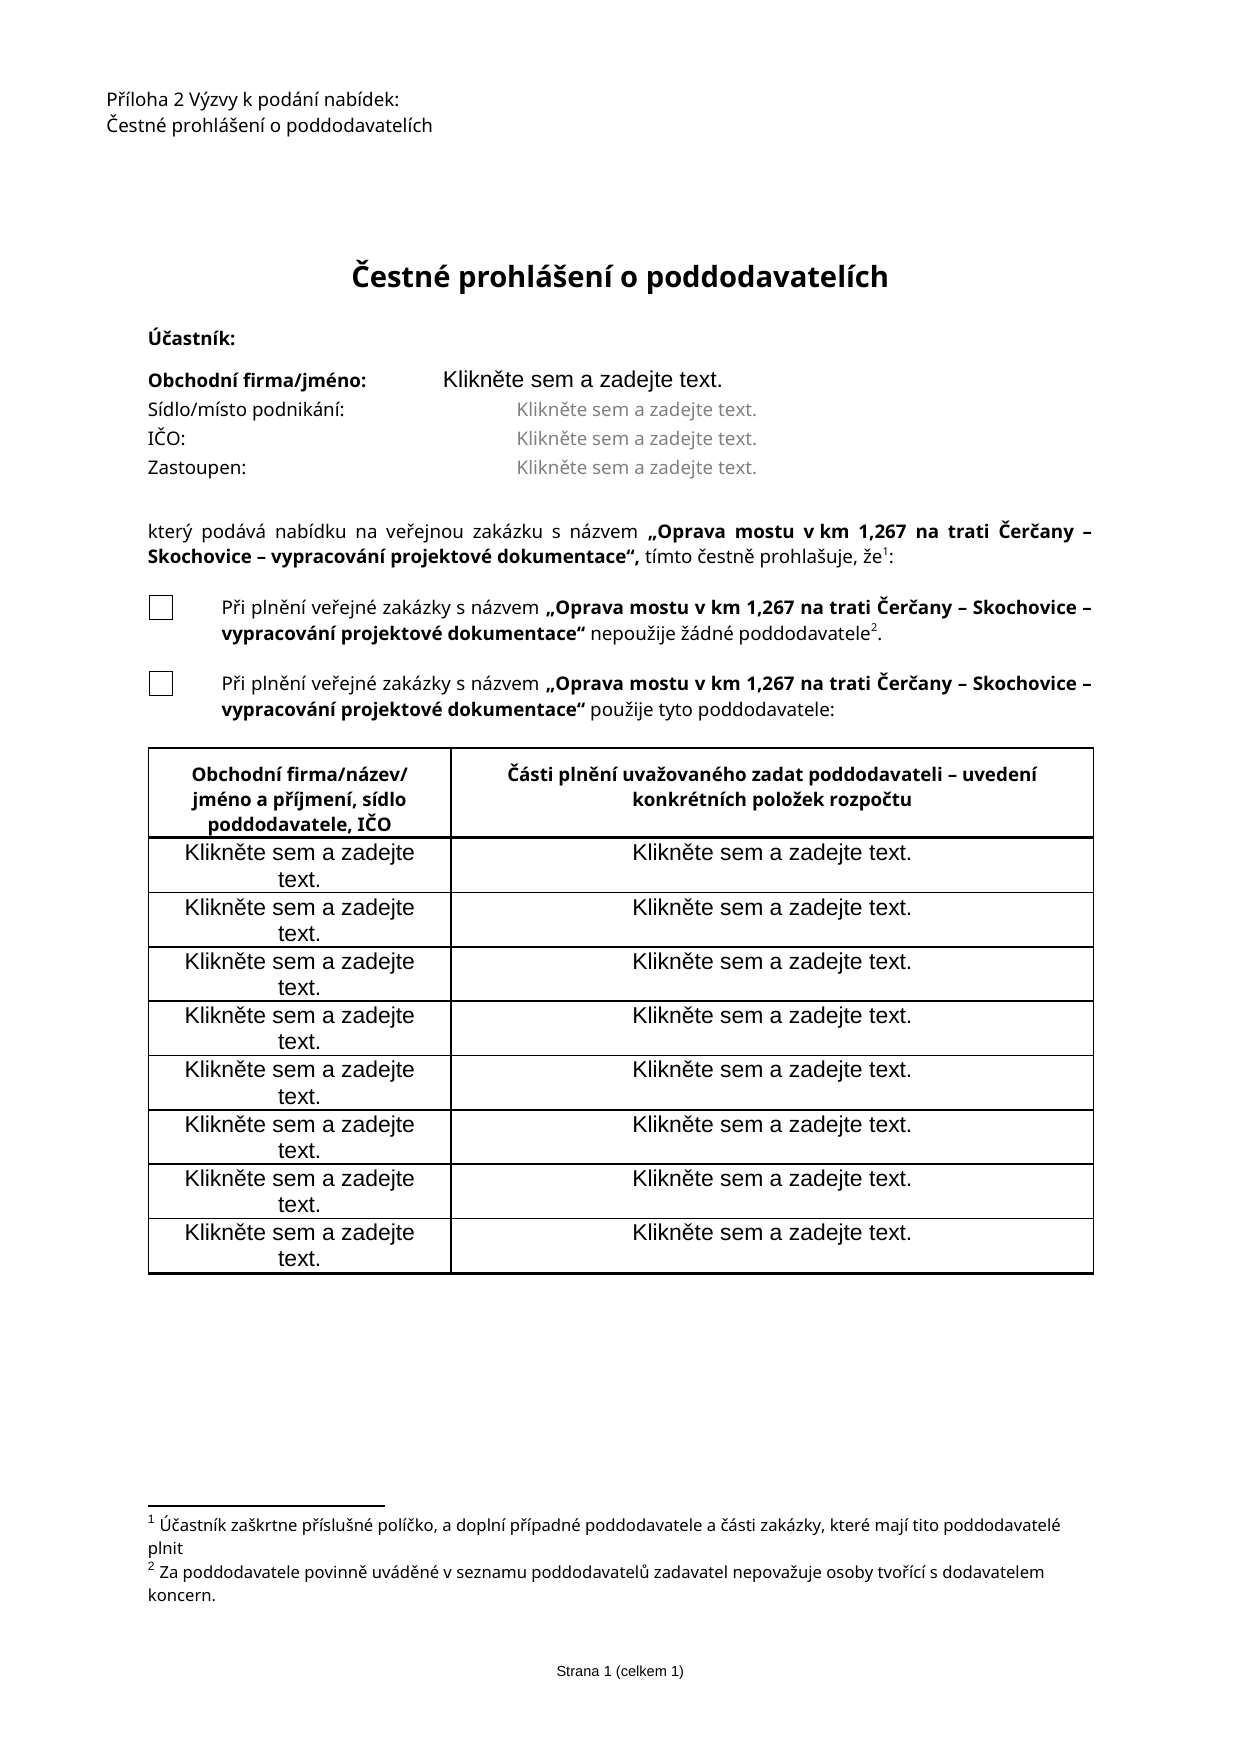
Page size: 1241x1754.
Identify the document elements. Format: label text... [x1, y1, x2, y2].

table_header Části plnění uvažovaného zadat poddodavateli – uvedení konkrétních položek rozpočtu [452, 749, 1093, 836]
text který podává nabídku na veřejnou zakázku s názvem „Oprava mostu v km 1,267 na trati Čerčany – Skochovice – vypracování projektové dokumentace“, tímto čestně prohlašuje, že: [148, 518, 1093, 569]
text IČO: [148, 422, 1093, 451]
text Obchodní firma/jméno: [148, 364, 1093, 393]
text Při plnění veřejné zakázky s názvem „Oprava mostu v km 1,267 na trati Čerčany – Skochovice – vypracování projektové dokumentace“ nepoužije žádné poddodavatele. [148, 594, 1093, 645]
text Účastník: [148, 321, 1093, 352]
table_header Obchodní firma/název/ jméno a příjmení, sídlo poddodavatele, IČO [149, 749, 450, 836]
title Čestné prohlášení o poddodavatelích [148, 256, 1093, 296]
text Zastoupen: [148, 451, 1093, 480]
text Při plnění veřejné zakázky s názvem „Oprava mostu v km 1,267 na trati Čerčany – Skochovice – vypracování projektové dokumentace“ použije tyto poddodavatele: [148, 670, 1093, 721]
text Sídlo/místo podnikání: [148, 393, 1093, 422]
